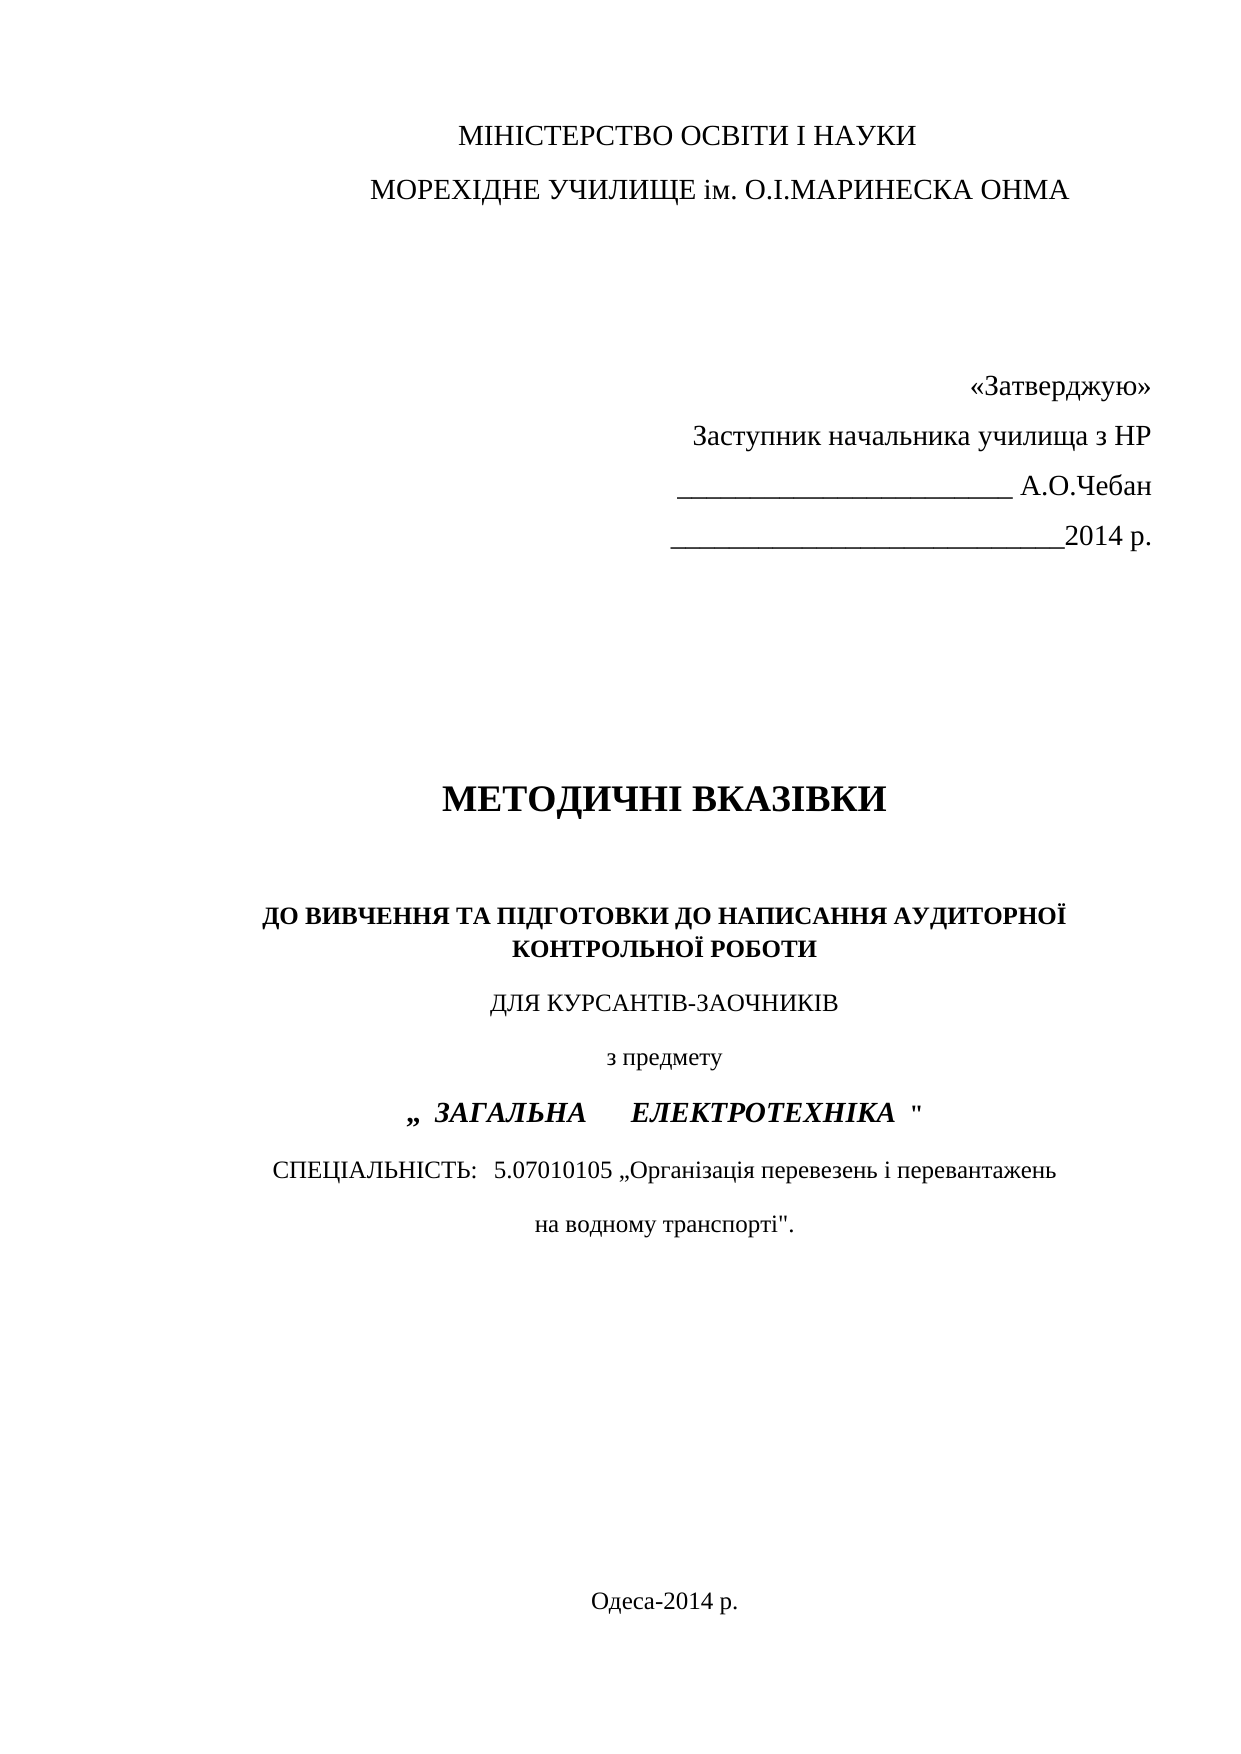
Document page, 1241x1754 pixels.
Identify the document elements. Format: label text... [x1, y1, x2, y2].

text СПЕЦІАЛЬНІСТЬ: 5.07010105 „Організація перевезень і перевантажень [177, 1155, 1152, 1184]
text ___________________________2014 р. [177, 518, 1152, 552]
text «Затверджую» [177, 368, 1152, 401]
text МОРЕХІДНЕ УЧИЛИЩЕ ім. О.І.МАРИНЕСКА ОНМА [288, 172, 1152, 206]
text МІНІСТЕРСТВО ОСВІТИ І НАУКИ [177, 118, 1152, 152]
text з предмету [177, 1042, 1152, 1071]
text на водному транспорті". [177, 1209, 1152, 1238]
text Заступник начальника училища з НР [177, 418, 1152, 452]
text _______________________ А.О.Чебан [177, 468, 1152, 502]
text „ ЗАГАЛЬНА ЕЛЕКТРОТЕХНІКА " [177, 1096, 1152, 1129]
text Одеса-2014 р. [177, 1586, 1152, 1614]
text ДО ВИВЧЕННЯ ТА ПІДГОТОВКИ ДО НАПИСАННЯ АУДИТОРНОЇ КОНТРОЛЬНОЇ РОБОТИ [177, 901, 1152, 963]
text МЕТОДИЧНІ ВКАЗІВКИ [177, 777, 1152, 820]
text ДЛЯ КУРСАНТІВ-ЗАОЧНИКІВ [177, 988, 1152, 1017]
